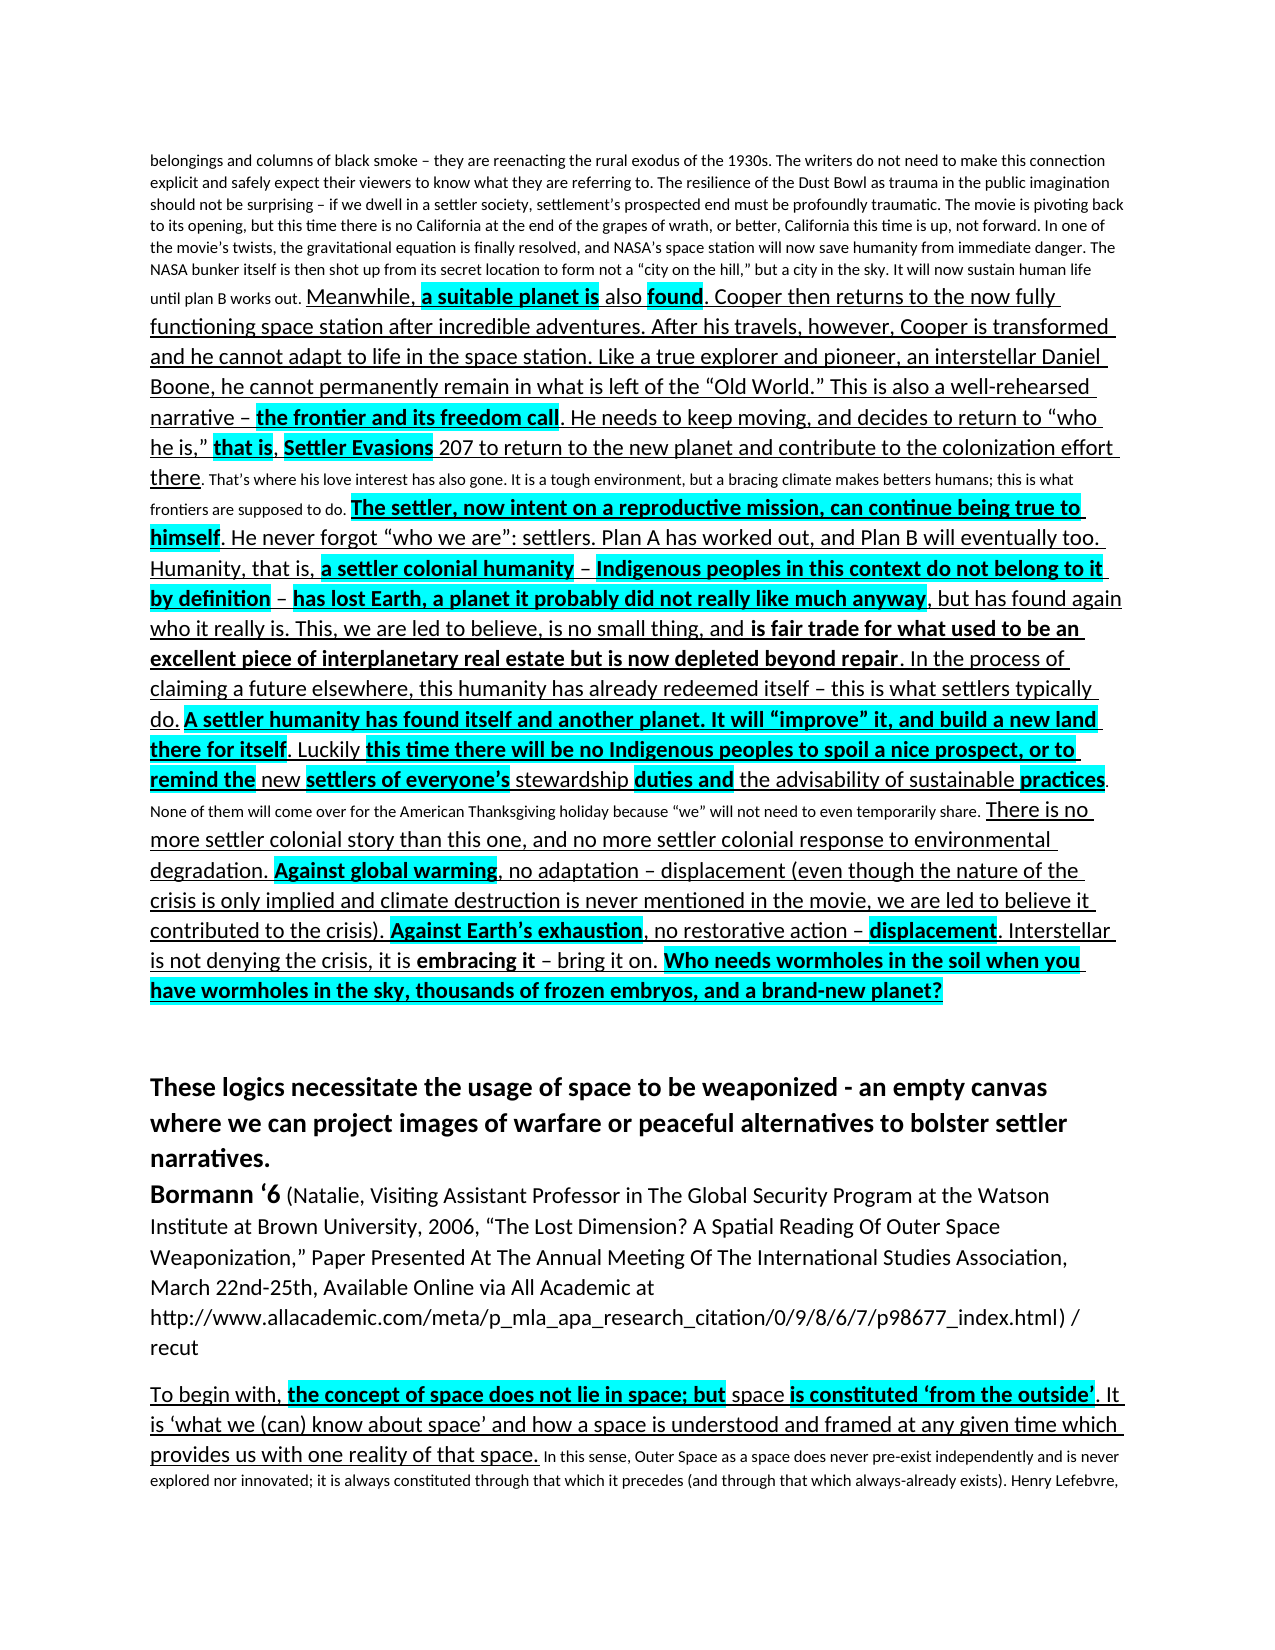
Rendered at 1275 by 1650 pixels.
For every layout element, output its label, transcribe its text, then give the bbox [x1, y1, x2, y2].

subtitle These logics necessitate the usage of space to be weaponized - an empty canvas where we can project images of warfare or peaceful alternatives to bolster settler narratives. [150, 1070, 1125, 1175]
text Bormann ‘6 (Natalie, Visiting Assistant Professor in The Global Security Program at the Watson Institute at Brown University, 2006, “The Lost Dimension? A Spatial Reading Of Outer Space Weaponization,” Paper Presented At The Annual Meeting Of The International Studies Association, March 22nd-25th, Available Online via All Academic at http://www.allacademic.com/meta/p_mla_apa_research_citation/0/9/8/6/7/p98677_index.html) / recut [150, 1177, 1125, 1361]
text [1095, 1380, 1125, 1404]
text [150, 150, 1125, 1005]
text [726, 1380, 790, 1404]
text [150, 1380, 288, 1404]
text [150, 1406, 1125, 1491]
